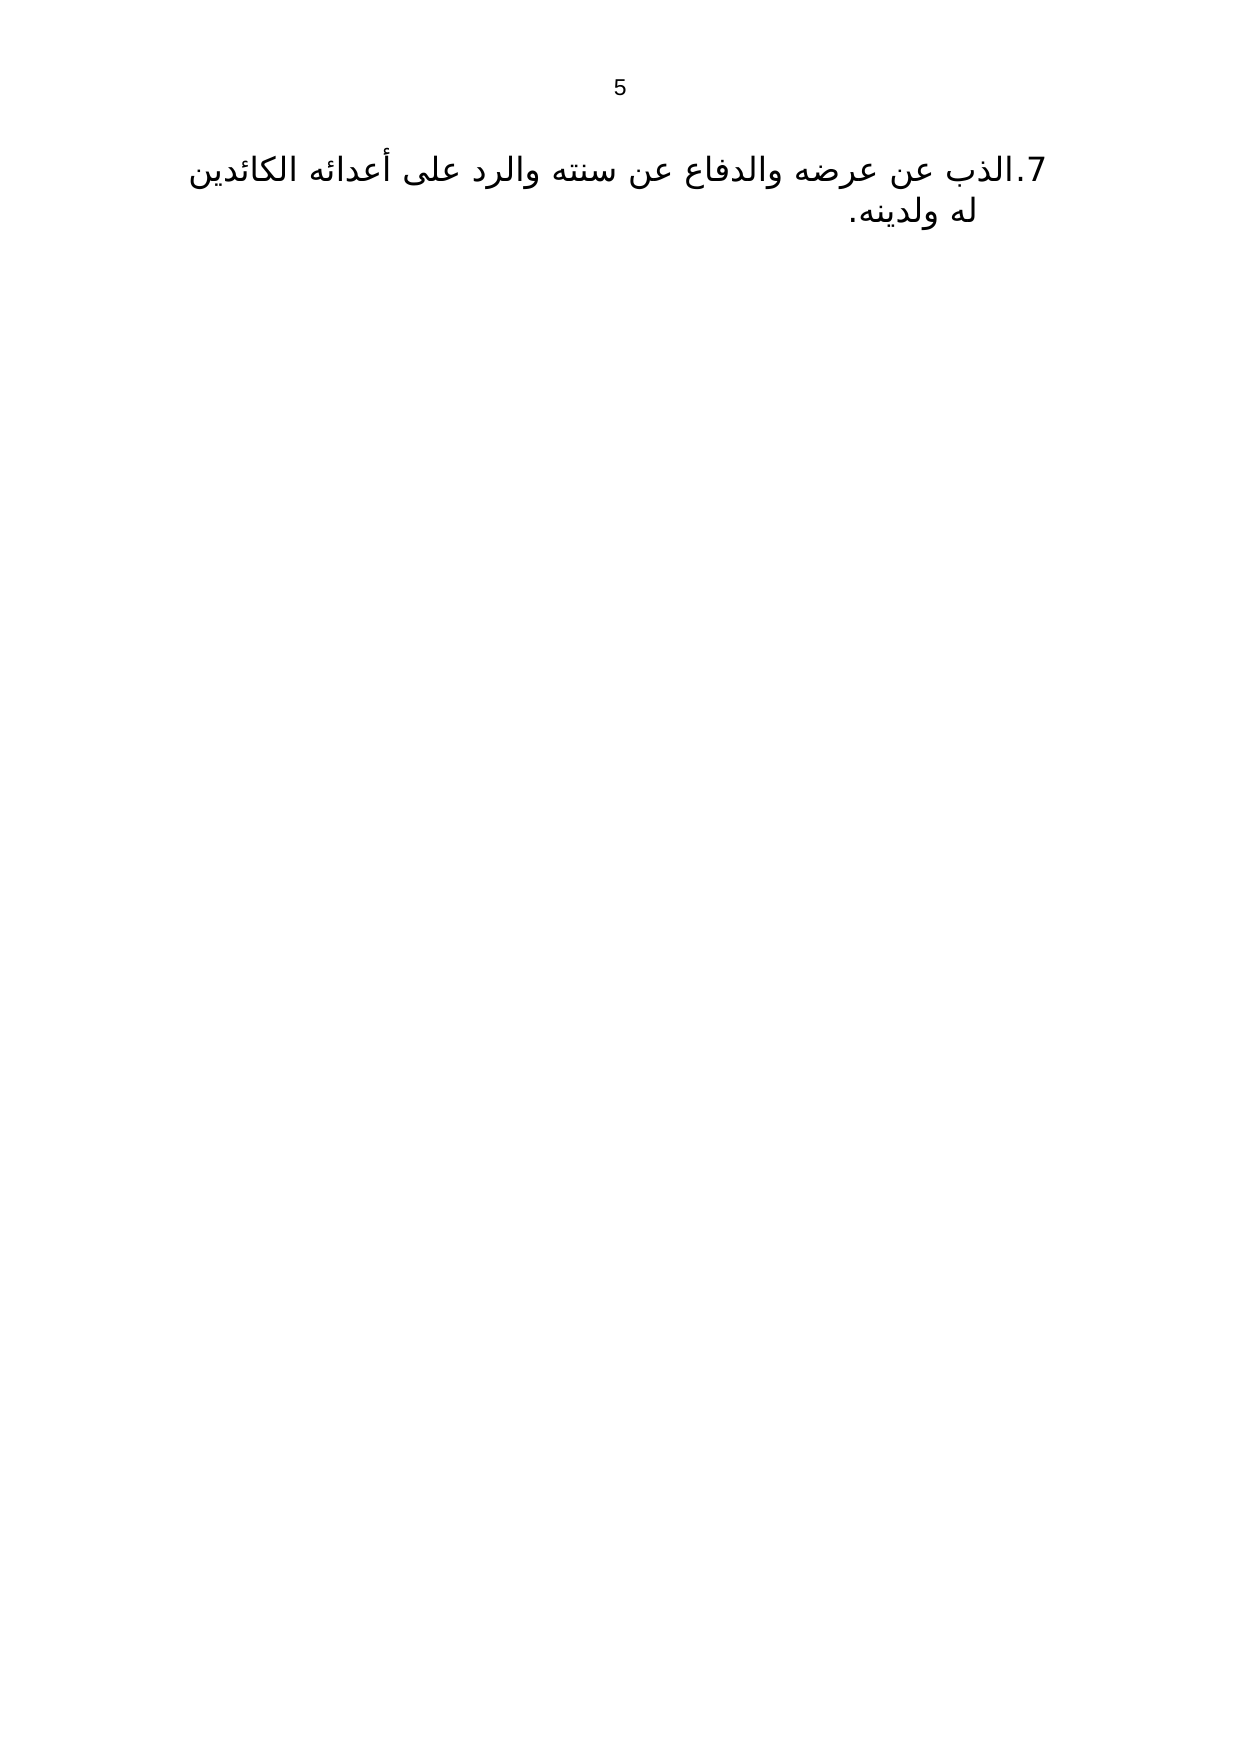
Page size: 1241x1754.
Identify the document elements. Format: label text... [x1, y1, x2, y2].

list الذب عن عرضه والدفاع عن سنته والرد على أعدائه الكائدين له ولدينه. [187, 150, 1015, 231]
